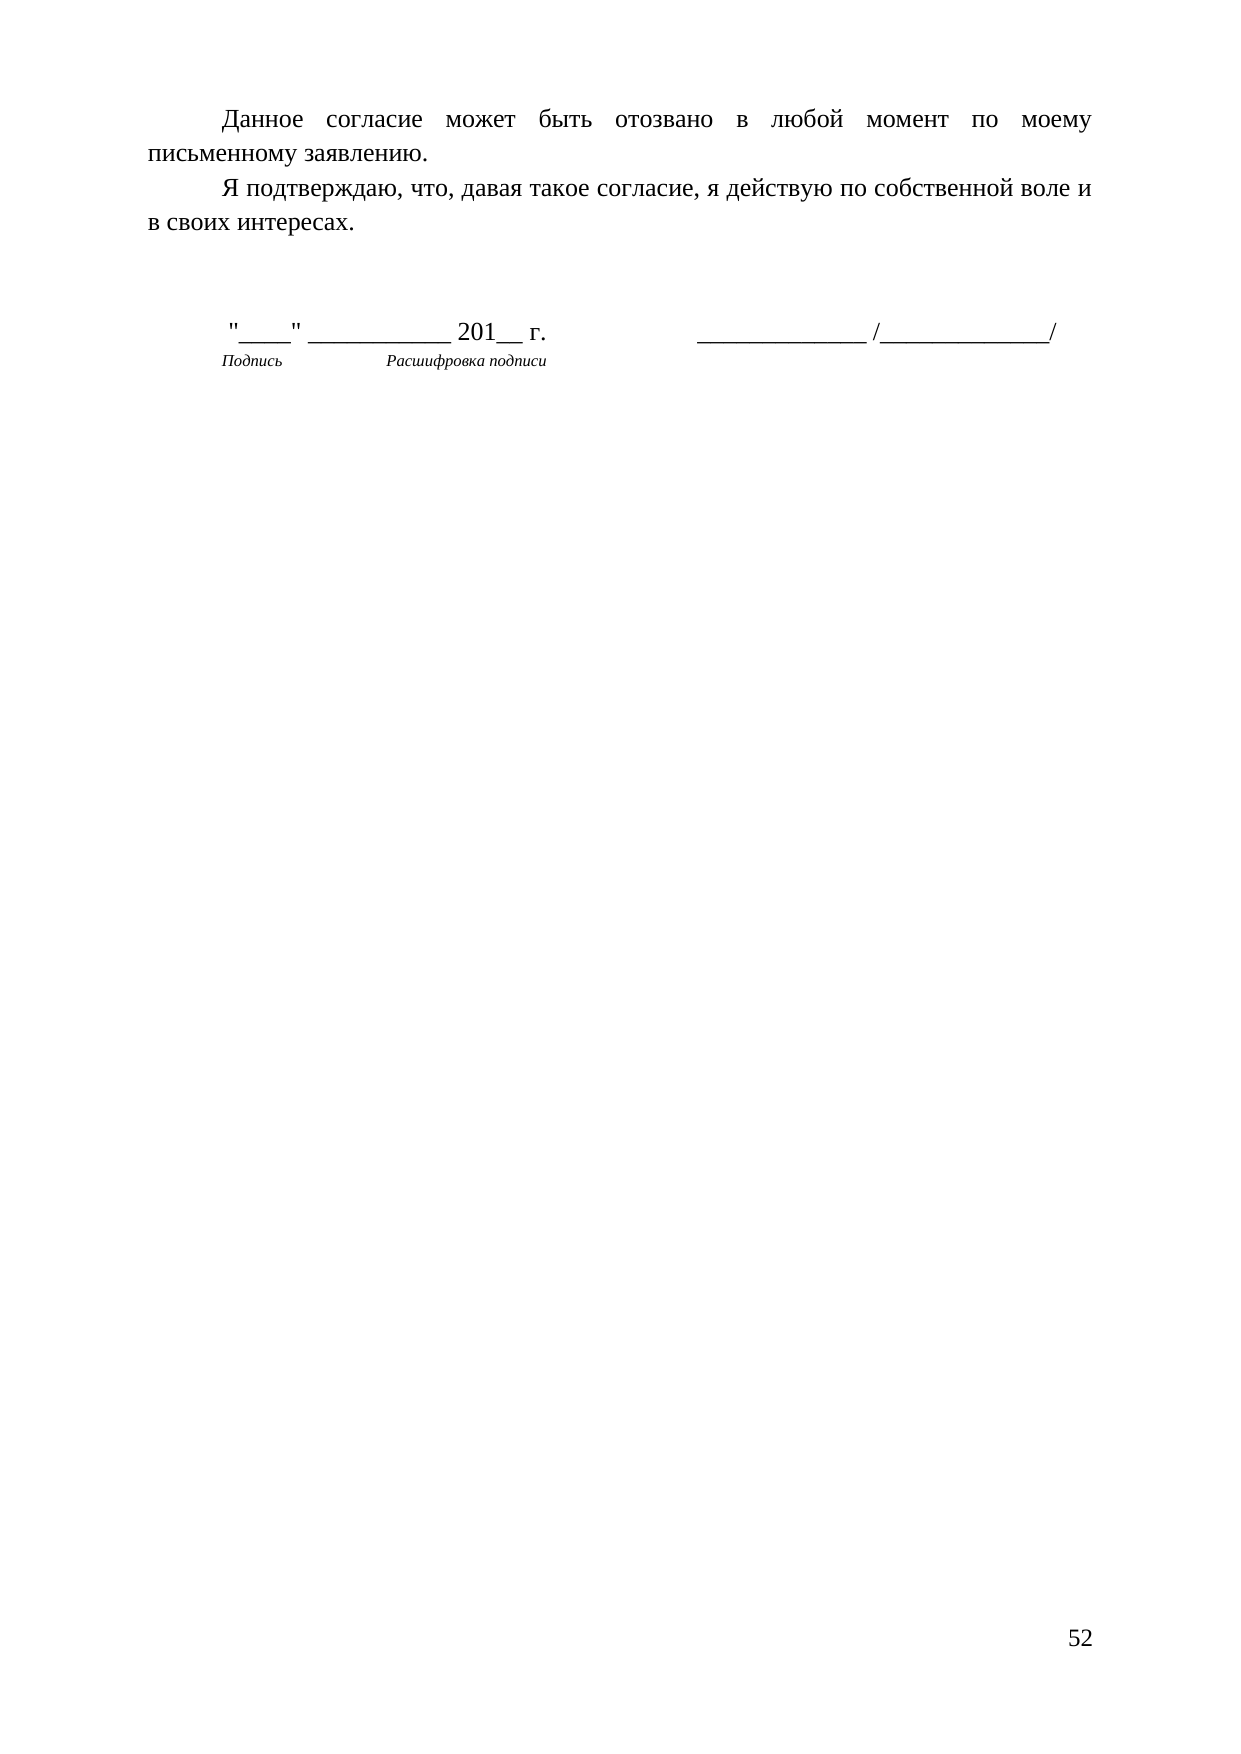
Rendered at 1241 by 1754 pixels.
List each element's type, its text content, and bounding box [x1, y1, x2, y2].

text Я подтверждаю, что, давая такое согласие, я действую по собственной воле и в своих интересах. [148, 172, 1093, 236]
text Подпись Расшифровка подписи [148, 350, 1093, 369]
text Данное согласие может быть отозвано в любой момент по моему письменному заявлению. [148, 103, 1093, 167]
text "____" ___________ 201__ г. _____________ /_____________/ [148, 316, 1093, 346]
